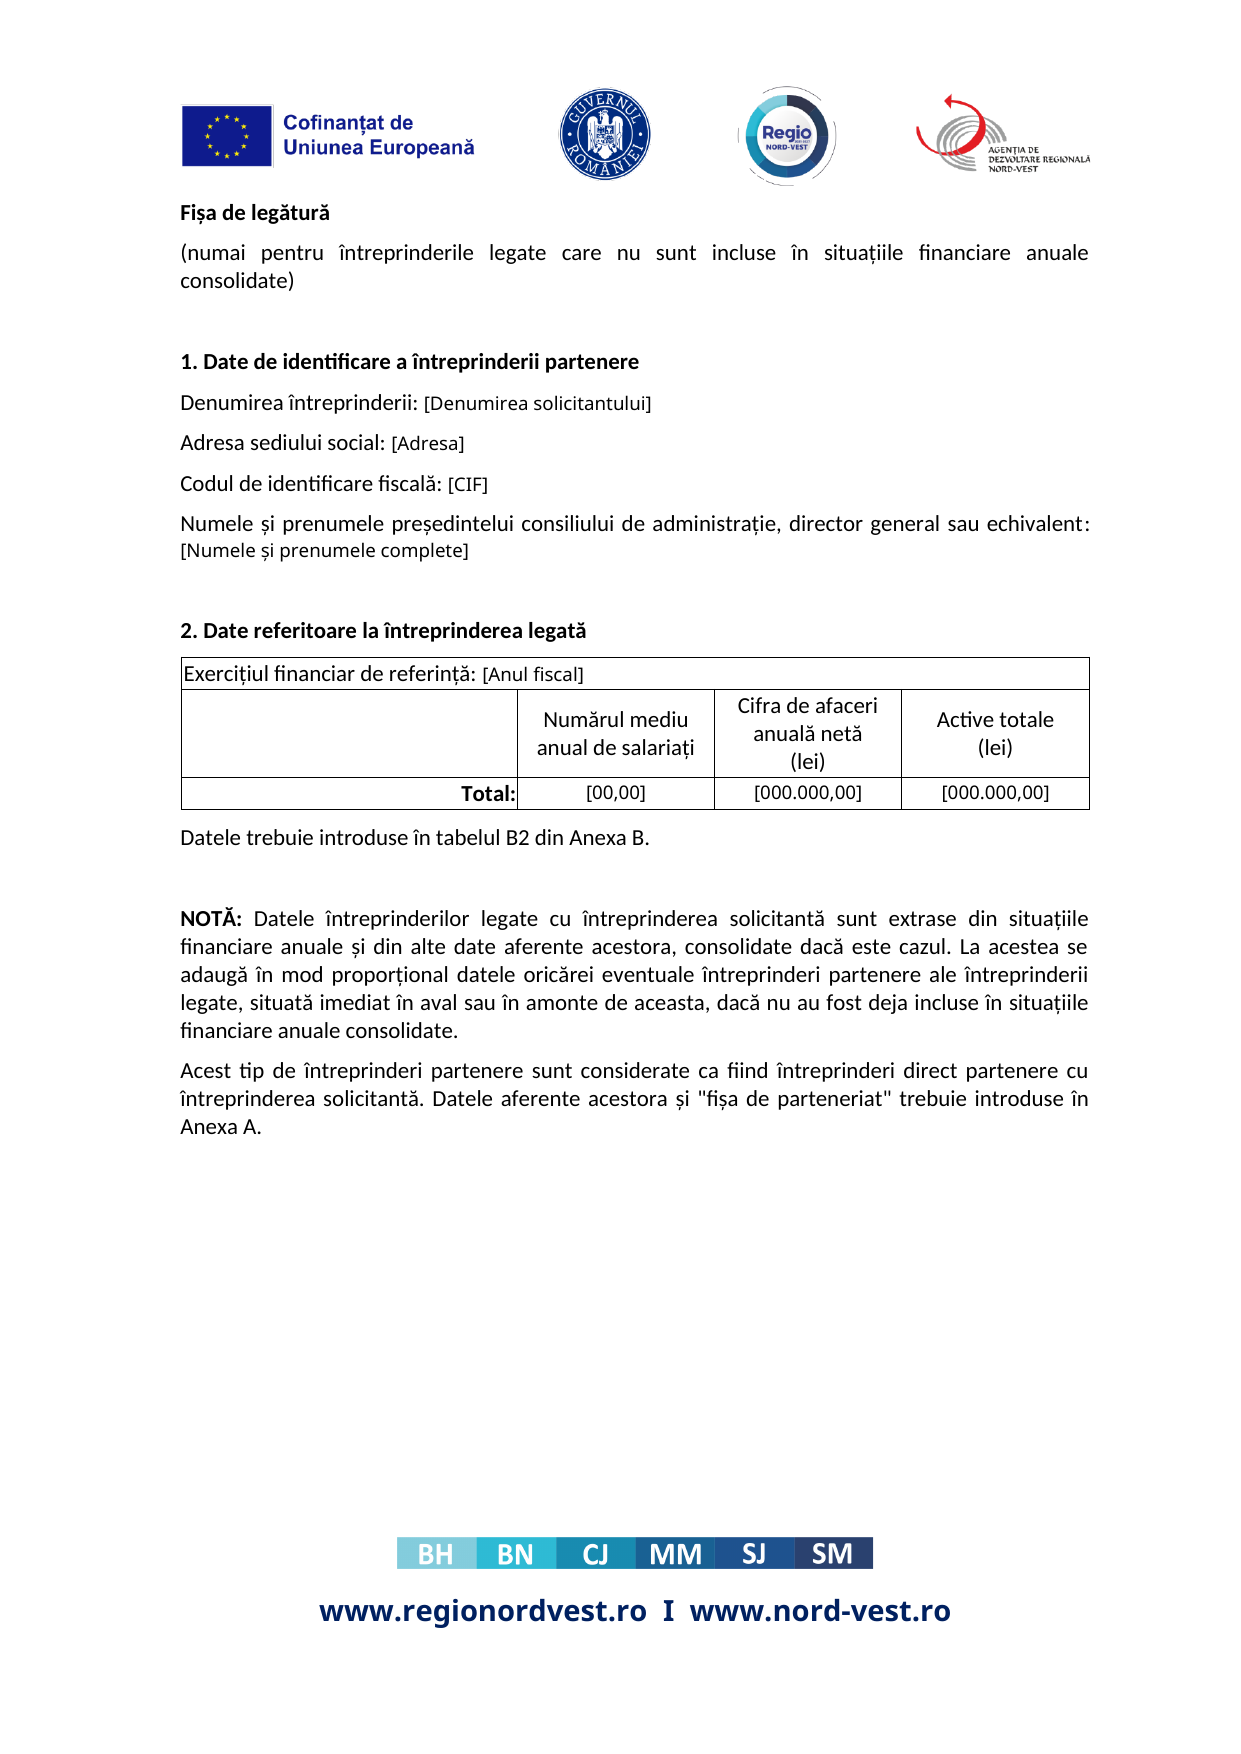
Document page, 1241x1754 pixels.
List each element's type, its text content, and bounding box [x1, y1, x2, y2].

subtitle Fişa de legătură [180, 198, 1090, 226]
table_cell [518, 778, 714, 809]
text Acest tip de întreprinderi partenere sunt considerate ca fiind întreprinderi direct partenere cu întreprinderea solicitantă. Datele aferente acestora şi "fişa de parteneriat" trebuie introduse în Anexa A. [180, 1056, 1090, 1140]
table_cell [715, 778, 901, 809]
text NOTĂ: Datele întreprinderilor legate cu întreprinderea solicitantă sunt extrase din situaţiile financiare anuale şi din alte date aferente acestora, consolidate dacă este cazul. La acestea se adaugă în mod proporţional datele oricărei eventuale întreprinderi partenere ale întreprinderii legate, situată imediat în aval sau în amonte de aceasta, dacă nu au fost deja incluse în situaţiile financiare anuale consolidate. [180, 904, 1090, 1044]
text Adresa sediului social: [180, 428, 1090, 456]
table_cell Cifra de afaceri anuală netă (lei) [715, 690, 901, 777]
picture [397, 1537, 874, 1569]
table_cell Total: [182, 778, 517, 809]
text 2. Date referitoare la întreprinderea legată [180, 616, 1090, 644]
picture [180, 86, 1091, 186]
table_cell Active totale (lei) [902, 690, 1089, 777]
table_cell [182, 690, 517, 777]
text Denumirea întreprinderii: [180, 388, 1090, 416]
text (numai pentru întreprinderile legate care nu sunt incluse în situaţiile financiare anuale consolidate) [180, 238, 1090, 294]
text Datele trebuie introduse în tabelul B2 din Anexa B. [180, 823, 1090, 851]
table_cell Numărul mediu anual de salariaţi [518, 690, 714, 777]
text Numele şi prenumele preşedintelui consiliului de administraţie, director general sau echivalent: [180, 509, 1090, 563]
table_cell [902, 778, 1089, 809]
text Codul de identificare fiscală: [180, 469, 1090, 497]
text 1. Date de identificare a întreprinderii partenere [180, 347, 1090, 375]
table_header Exerciţiul financiar de referinţă: [182, 658, 1089, 689]
